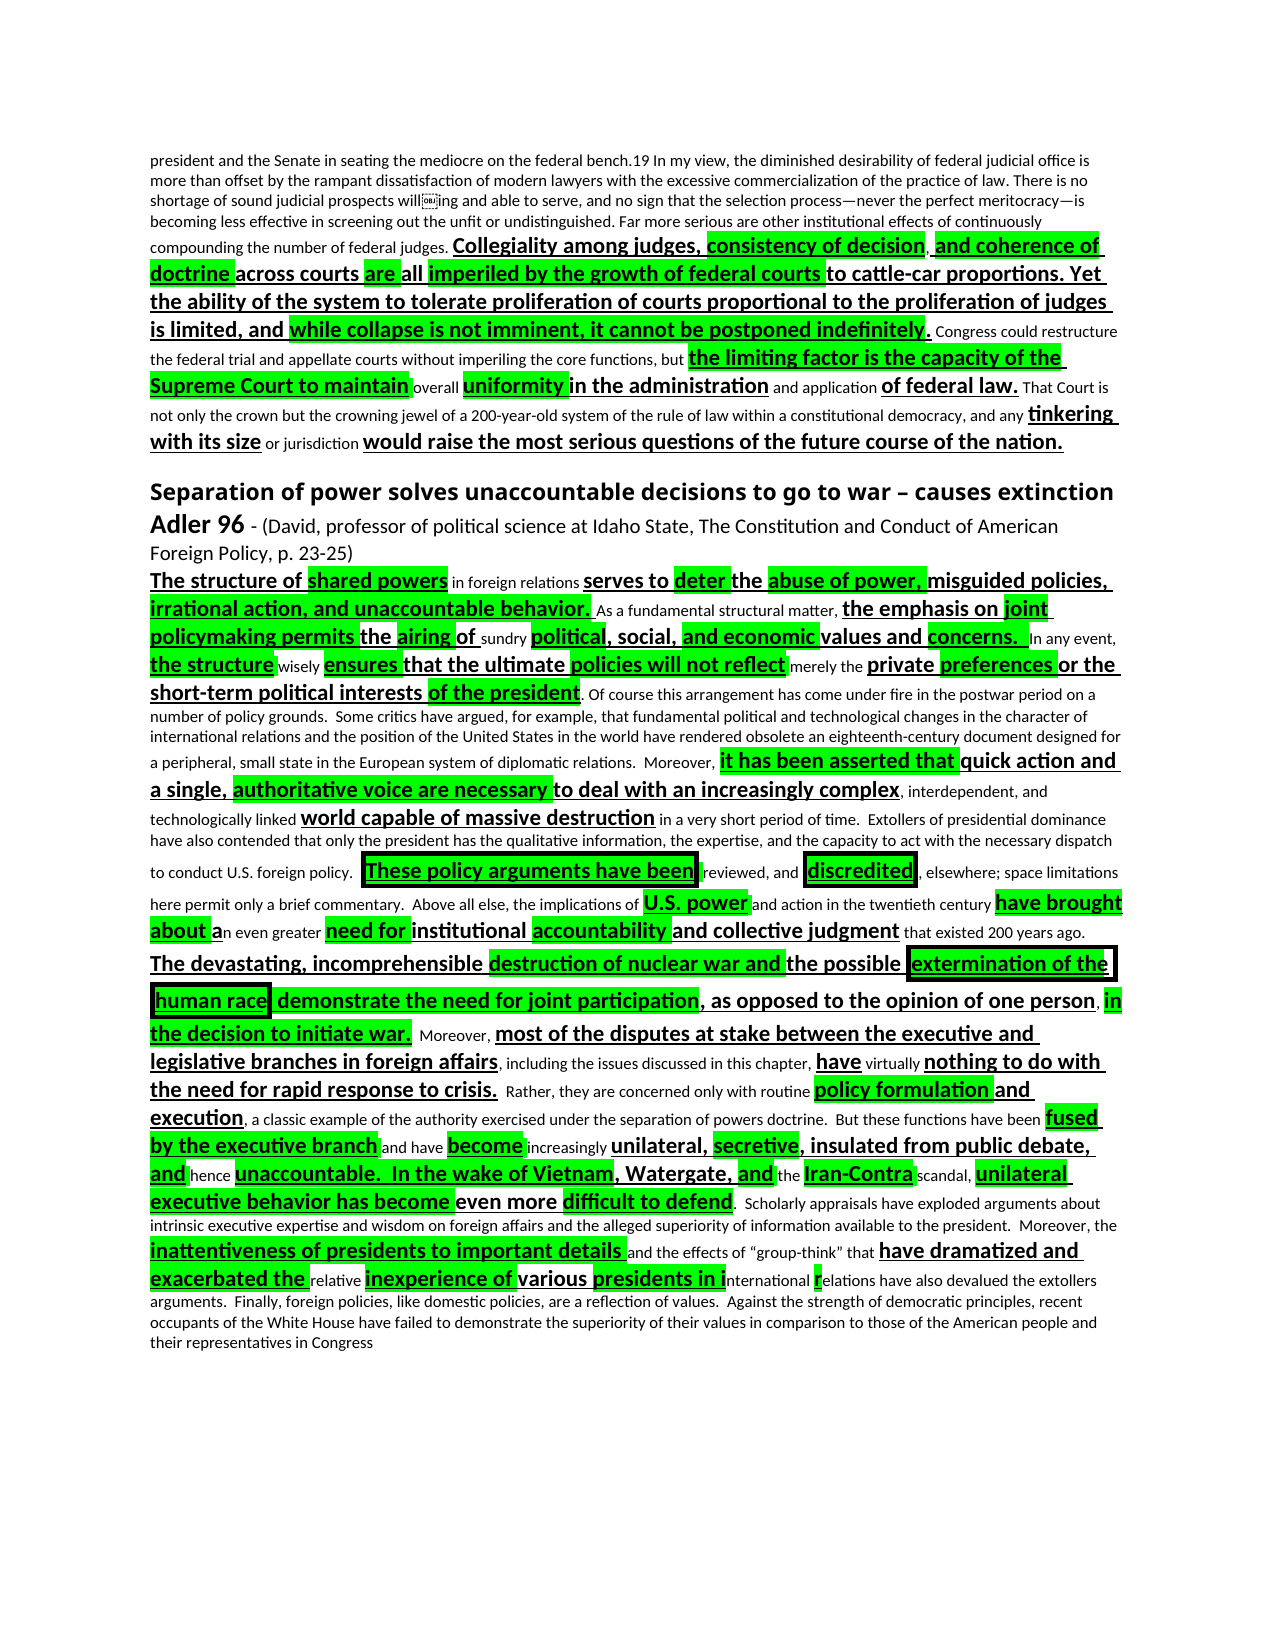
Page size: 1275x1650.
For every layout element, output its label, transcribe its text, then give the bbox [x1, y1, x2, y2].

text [150, 150, 1125, 455]
text The structure of shared powers in foreign relations serves to deter the abuse of power, misguided policies, irrational action, and unaccountable behavior. As a fundamental structural matter, the emphasis on joint policymaking permits the airing of sundry political, social, and economic values and concerns. In any event, the structure wisely ensures that the ultimate policies will not reflect merely the private preferences or the short-term political interests of the president. Of course this arrangement has come under fire in the postwar period on a number of policy grounds. Some critics have argued, for example, that fundamental political and technological changes in the character of international relations and the position of the United States in the world have rendered obsolete an eighteenth-century document designed for a peripheral, small state in the European system of diplomatic relations. Moreover, it has been asserted that quick action and a single, authoritative voice are necessary to deal with an increasingly complex, interdependent, and technologically linked world capable of massive destruction in a very short period of time. Extollers of presidential dominance have also contended that only the president has the qualitative information, the expertise, and the capacity to act with the necessary dispatch to conduct U.S. foreign policy. These policy arguments have been reviewed, and discredited, elsewhere; space limitations here permit only a brief commentary. Above all else, the implications of U.S. power and action in the twentieth century have brought about an even greater need for institutional accountability and collective judgment that existed 200 years ago. The devastating, incomprehensible destruction of nuclear war and the possible extermination of the human race demonstrate the need for joint participation, as opposed to the opinion of one person, in the decision to initiate war. Moreover, most of the disputes at stake between the executive and legislative branches in foreign affairs, including the issues discussed in this chapter, have virtually nothing to do with the need for rapid response to crisis. Rather, they are concerned only with routine policy formulation and execution, a classic example of the authority exercised under the separation of powers doctrine. But these functions have been fused by the executive branch and have become increasingly unilateral, secretive, insulated from public debate, and hence unaccountable. In the wake of Vietnam, Watergate, and the Iran-Contra scandal, unilateral executive behavior has become even more difficult to defend. Scholarly appraisals have exploded arguments about intrinsic executive expertise and wisdom on foreign affairs and the alleged superiority of information available to the president. Moreover, the inattentiveness of presidents to important details and the effects of “group-think” that have dramatized and exacerbated the relative inexperience of various presidents in international relations have also devalued the extollers arguments. Finally, foreign policies, like domestic policies, are a reflection of values. Against the strength of democratic principles, recent occupants of the White House have failed to demonstrate the superiority of their values in comparison to those of the American people and their representatives in Congress [150, 566, 1125, 1353]
text Adler 96 - (David, professor of political science at Idaho State, The Constitution and Conduct of American Foreign Policy, p. 23-25) [150, 507, 1125, 566]
subtitle Separation of power solves unaccountable decisions to go to war – causes extinction [150, 476, 1125, 507]
